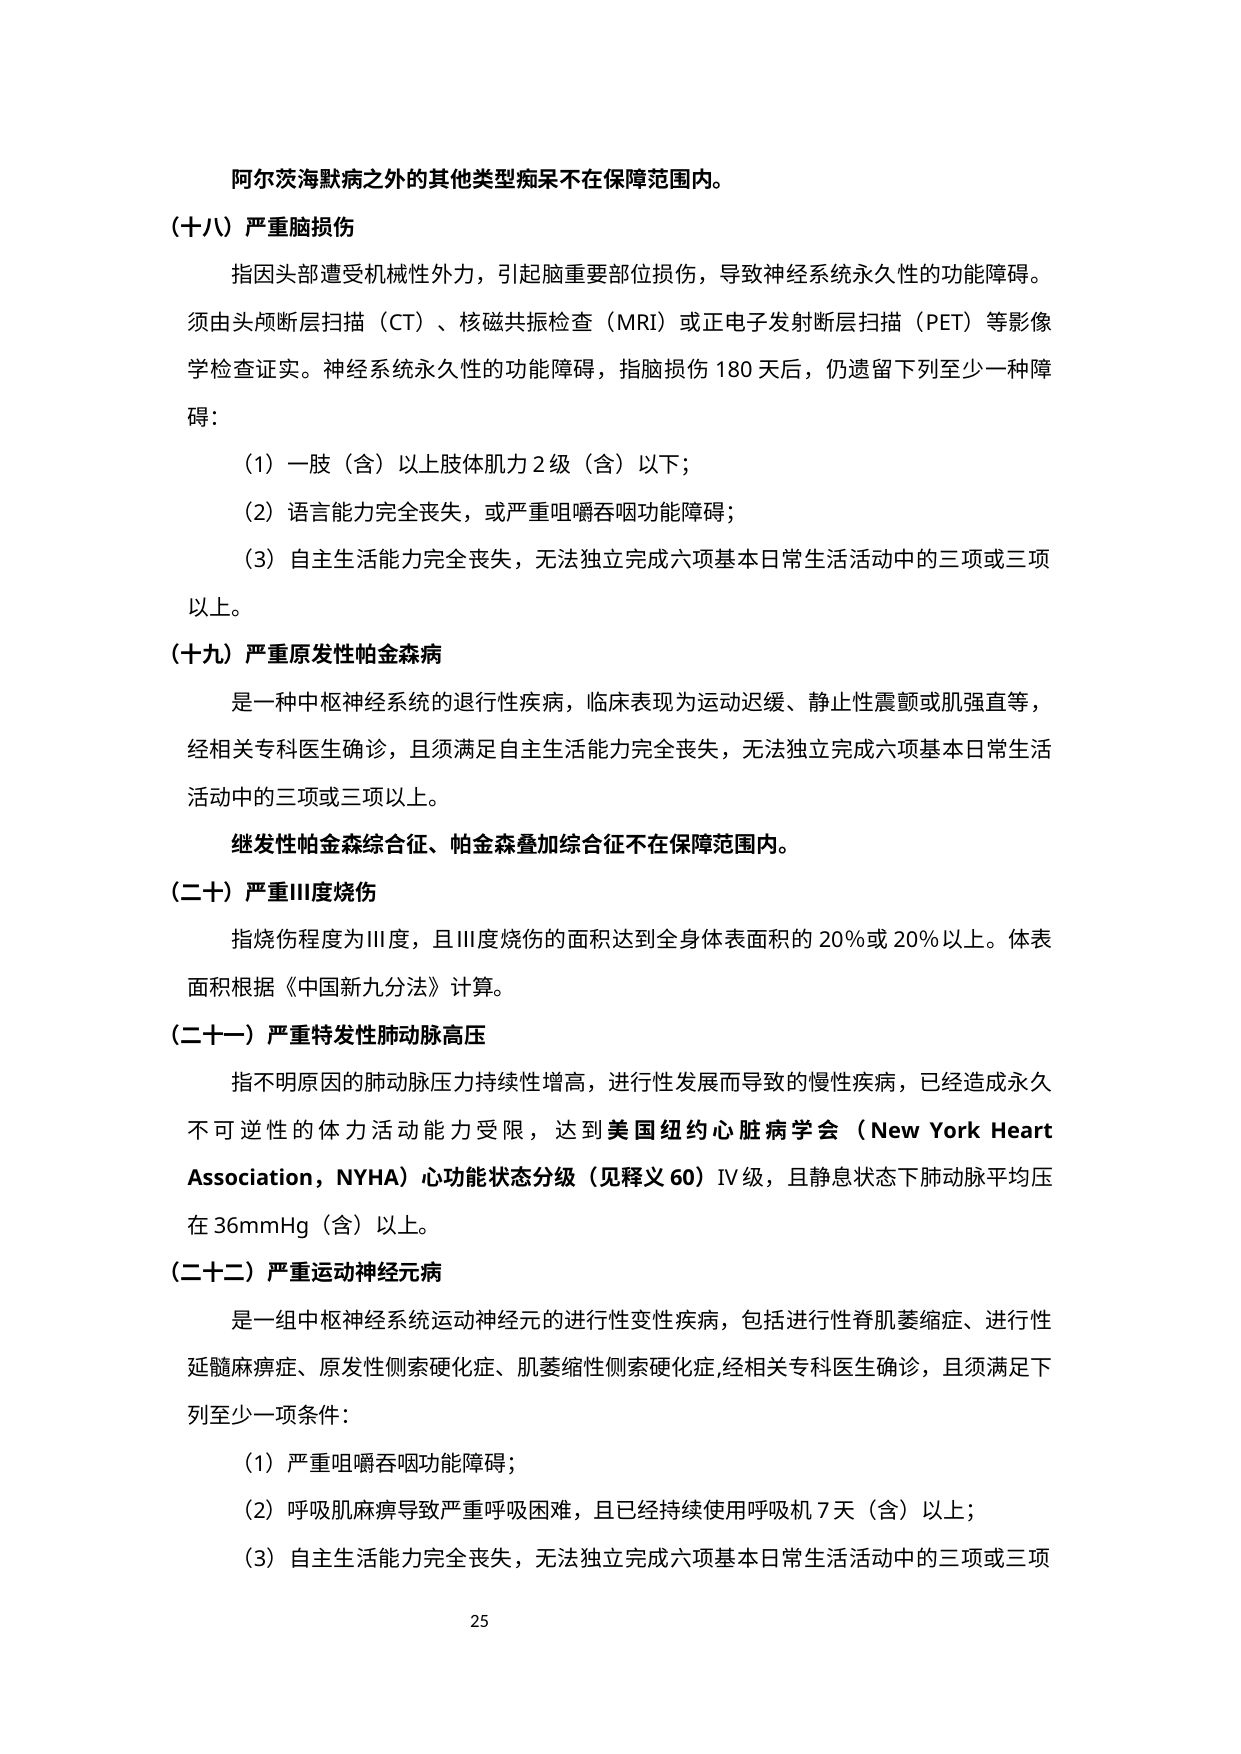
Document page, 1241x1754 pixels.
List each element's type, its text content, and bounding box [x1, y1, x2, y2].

text 继发性帕金森综合征、帕金森叠加综合征不在保障范围内。 [187, 827, 1053, 859]
list 严重运动神经元病 [158, 1255, 1053, 1287]
text 是一种中枢神经系统的退行性疾病，临床表现为运动迟缓、静止性震颤或肌强直等，经相关专科医生确诊，且须满足自主生活能力完全丧失，无法独立完成六项基本日常生活活动中的三项或三项以上。 [187, 685, 1053, 812]
text （2）语言能力完全丧失，或严重咀嚼吞咽功能障碍； [187, 495, 1053, 527]
text 是一组中枢神经系统运动神经元的进行性变性疾病，包括进行性脊肌萎缩症、进行性延髓麻痹症、原发性侧索硬化症、肌萎缩性侧索硬化症,经相关专科医生确诊，且须满足下列至少一项条件： [187, 1303, 1053, 1430]
text （3）自主生活能力完全丧失，无法独立完成六项基本日常生活活动中的三项或三项以上。 [187, 542, 1053, 622]
text 指因头部遭受机械性外力，引起脑重要部位损伤，导致神经系统永久性的功能障碍。须由头颅断层扫描（CT）、核磁共振检查（MRI）或正电子发射断层扫描（PET）等影像学检查证实。神经系统永久性的功能障碍，指脑损伤180天后，仍遗留下列至少一种障碍： [187, 257, 1053, 431]
text （1）一肢（含）以上肢体肌力2级（含）以下； [187, 447, 1053, 479]
list 严重原发性帕金森病 [158, 637, 1053, 669]
text （2）呼吸肌麻痹导致严重呼吸困难，且已经持续使用呼吸机7天（含）以上； [187, 1493, 1053, 1525]
list 严重特发性肺动脉高压 [158, 1018, 1053, 1049]
text 阿尔茨海默病之外的其他类型痴呆不在保障范围内。 [187, 162, 1053, 194]
list 指不明原因的肺动脉压力持续性增高，进行性发展而导致的慢性疾病，已经造成永久不可逆性的体力活动能力受限，达到美国纽约心脏病学会（New York Heart Association，NYHA）心功能状态分级（见释义60）IV级，且静息状态下肺动脉平均压在36mmHg（含）以上。 [187, 1065, 1053, 1239]
text 指烧伤程度为Ⅲ度，且Ⅲ度烧伤的面积达到全身体表面积的20％或20％以上。体表面积根据《中国新九分法》计算。 [187, 922, 1053, 1002]
list 严重Ⅲ度烧伤 [158, 875, 1053, 907]
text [187, 1541, 1053, 1572]
text （1）严重咀嚼吞咽功能障碍； [187, 1446, 1053, 1477]
list 严重脑损伤 [158, 209, 1053, 241]
